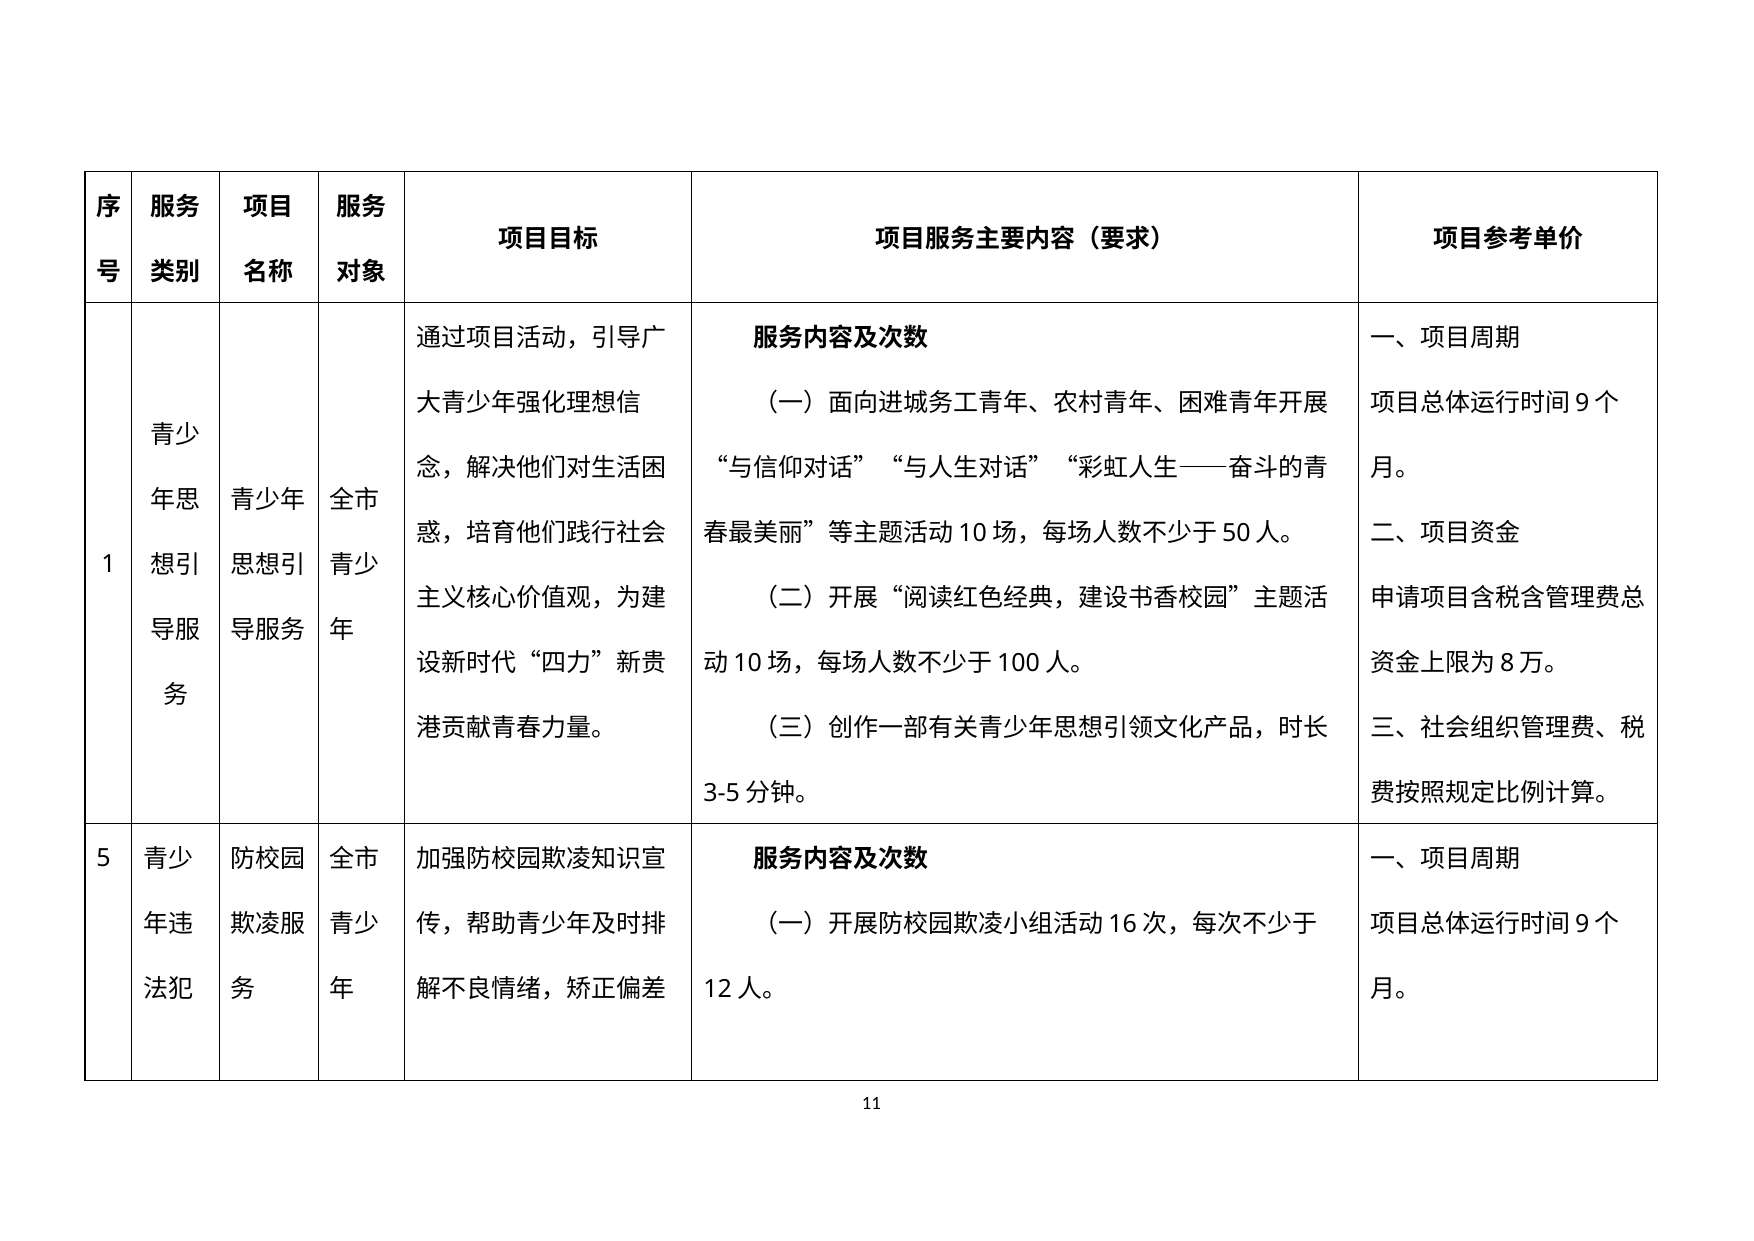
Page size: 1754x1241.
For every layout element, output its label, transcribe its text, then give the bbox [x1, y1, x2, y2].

table_cell 服务内容及次数 （一）面向进城务工青年、农村青年、困难青年开展“与信仰对话”“与人生对话”“彩虹人生——奋斗的青春最美丽”等主题活动10场，每场人数不少于50人。 （二）开展“阅读红色经典，建设书香校园”主题活动10场，每场人数不少于100人。 （三）创作一部有关青少年思想引领文化产品，时长3-5分钟。 [692, 303, 1358, 823]
table_header 项目参考单价 [1359, 172, 1657, 302]
table_cell 全市青少年 [319, 824, 404, 1080]
table_cell 加强防校园欺凌知识宣传，帮助青少年及时排解不良情绪，矫正偏差思想，减少问题的产生，远离校园欺凌，远离违法犯罪。建立重点学生档案，发现需特别关注的学生并有效介入，联合各类社会资源，运用各种专业治疗模式，为其开展个案服务并跟进，帮助其提升能力、改善支持关系、优化同辈群体、适应社会生活。 [405, 824, 691, 1080]
table_cell 一、项目周期 项目总体运行时间9个月。 二、项目资金 申请项目含税含管理费总资金上限为6.7万。 三、社会组织管理费、税费按照规定比例计算。 [1359, 824, 1657, 1080]
table_header 项目目标 [405, 172, 691, 302]
table_header 项目服务主要内容（要求） [692, 172, 1358, 302]
table_header 服务 对象 [319, 172, 404, 302]
table_header 项目 名称 [220, 172, 318, 302]
table_cell 防校园欺凌服务 [220, 824, 318, 1080]
table_cell 一、项目周期 项目总体运行时间9个月。 二、项目资金 申请项目含税含管理费总资金上限为8万。 三、社会组织管理费、税费按照规定比例计算。 [1359, 303, 1657, 823]
table_header 序号 [86, 172, 131, 302]
table_header 服务类别 [132, 172, 219, 302]
table_cell 通过项目活动，引导广大青少年强化理想信念，解决他们对生活困惑，培育他们践行社会主义核心价值观，为建设新时代“四力”新贵港贡献青春力量。 [405, 303, 691, 823]
table_cell 5 [86, 824, 131, 1080]
table_cell 服务内容及次数 （一）开展防校园欺凌小组活动16次，每次不少于12人。 （二）开展防校园欺凌讲座9场，每场活动服务对象不少于100人。 （三）建立重点学生档案，深入开展个案7个。 （四）发放宣传资料，普及防校园欺凌知识。 [692, 824, 1358, 1080]
table_cell 青少年思想引导服务 [132, 303, 219, 823]
table_cell 全市青少年 [319, 303, 404, 823]
table_cell 1 [86, 303, 131, 823]
table_cell 青少年思想引导服务 [220, 303, 318, 823]
table_cell 青少年违法犯罪预防服务 [132, 824, 219, 1080]
